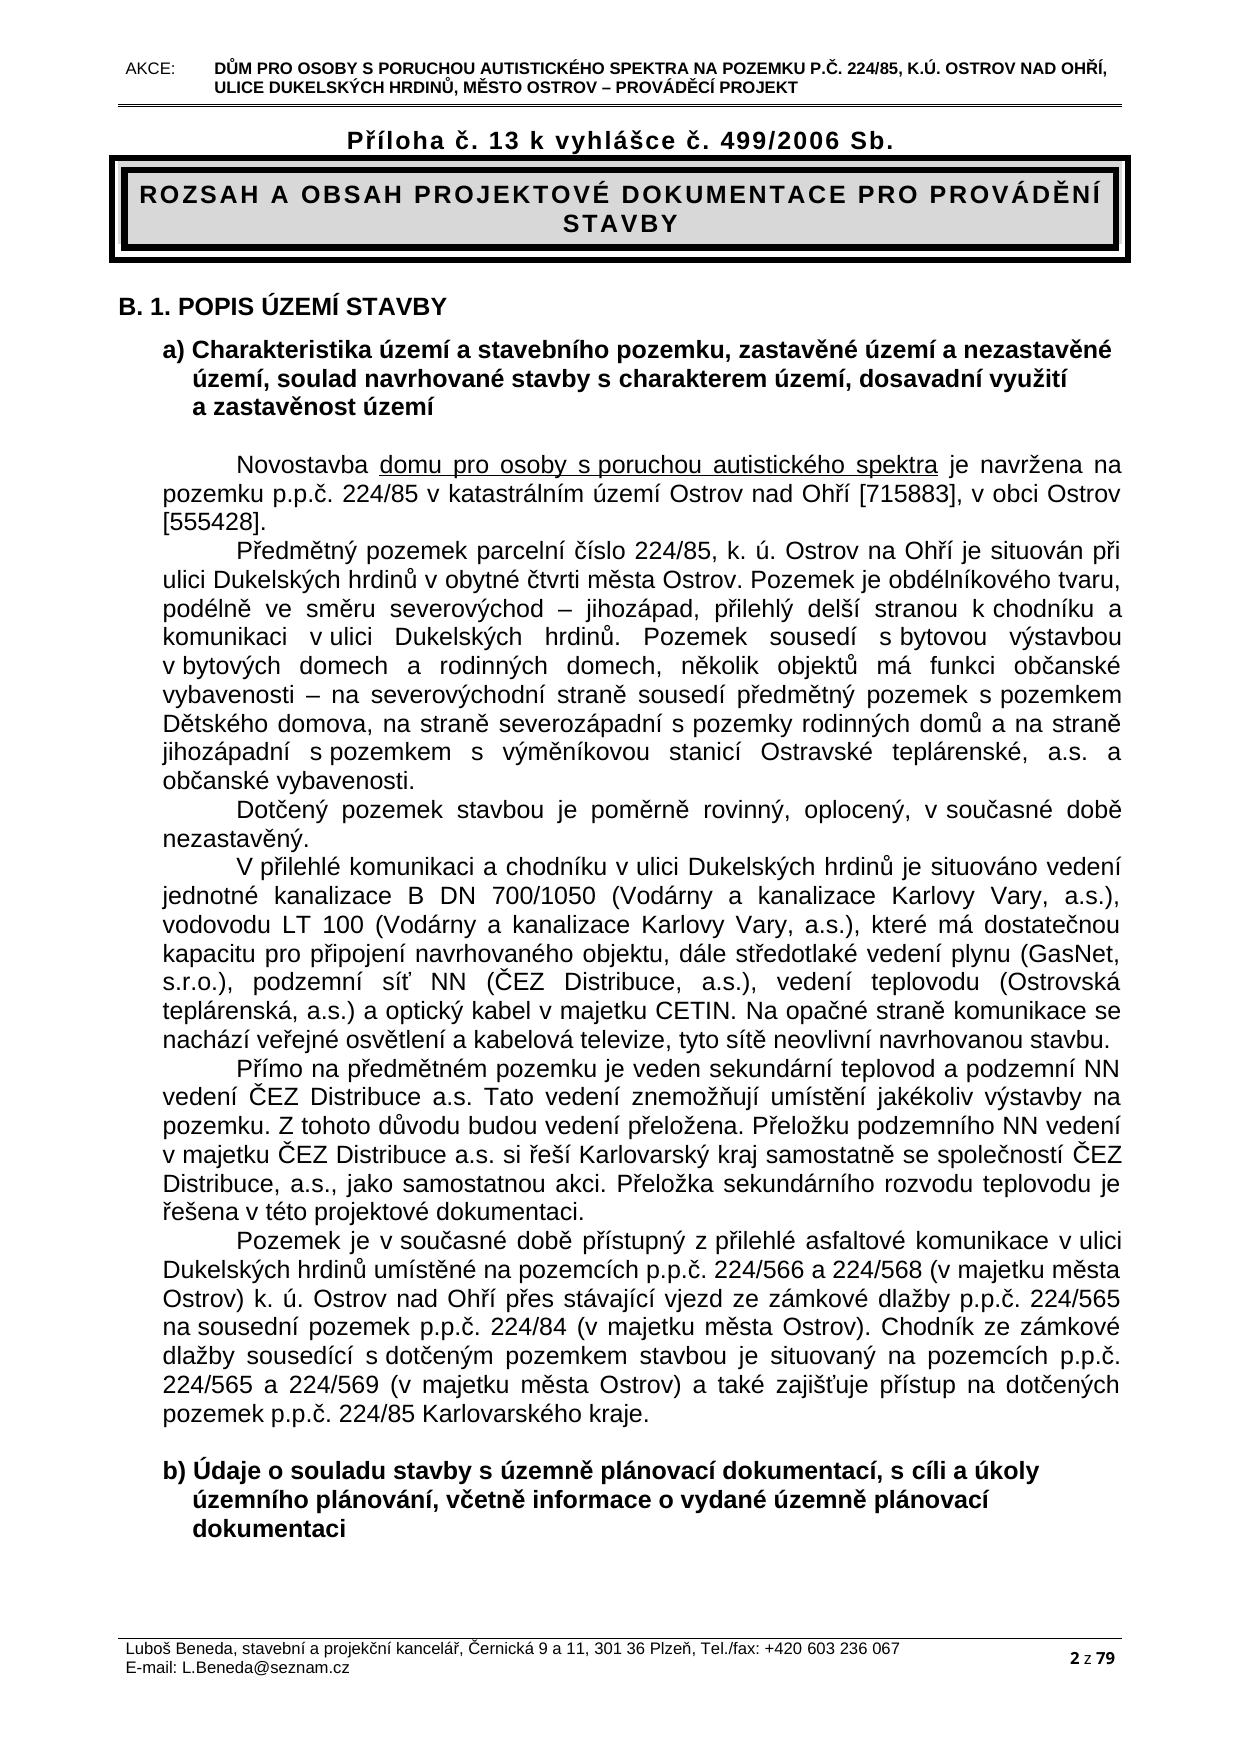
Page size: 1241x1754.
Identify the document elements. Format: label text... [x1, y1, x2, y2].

text V přilehlé komunikaci a chodníku v ulici Dukelských hrdinů je situováno vedení jednotné kanalizace B DN 700/1050 (Vodárny a kanalizace Karlovy Vary, a.s.), vodovodu LT 100 (Vodárny a kanalizace Karlovy Vary, a.s.), které má dostatečnou kapacitu pro připojení navrhovaného objektu, dále středotlaké vedení plynu (GasNet, s.r.o.), podzemní síť NN (ČEZ Distribuce, a.s.), vedení teplovodu (Ostrovská teplárenská, a.s.) a optický kabel v majetku CETIN. Na opačné straně komunikace se nachází veřejné osvětlení a kabelová televize, tyto sítě neovlivní navrhovanou stavbu. [162, 852, 1122, 1054]
table_header ROZSAH A OBSAH PROJEKTOVÉ DOKUMENTACE PRO PROVÁDĚNÍ STAVBY [118, 161, 1122, 244]
text Pozemek je v současné době přístupný z přilehlé asfaltové komunikace v ulici Dukelských hrdinů umístěné na pozemcích p.p.č. 224/566 a 224/568 (v majetku města Ostrov) k. ú. Ostrov nad Ohří přes stávající vjezd ze zámkové dlažby p.p.č. 224/565 na sousední pozemek p.p.č. 224/84 (v majetku města Ostrov). Chodník ze zámkové dlažby sousedící s dotčeným pozemkem stavbou je situovaný na pozemcích p.p.č. 224/565 a 224/569 (v majetku města Ostrov) a také zajišťuje přístup na dotčených pozemek p.p.č. 224/85 Karlovarského kraje. [162, 1226, 1122, 1427]
text Novostavba domu pro osoby s poruchou autistického spektra je navržena na pozemku p.p.č. 224/85 v katastrálním území Ostrov nad Ohří [715883], v obci Ostrov [555428]. [162, 450, 1122, 536]
text Příloha č. 13 k vyhlášce č. 499/2006 Sb. [118, 126, 1122, 154]
text Dotčený pozemek stavbou je poměrně rovinný, oplocený, v současné době nezastavěný. [162, 795, 1122, 852]
text dokumentaci [162, 1514, 1122, 1542]
text B. 1. POPIS ÚZEMÍ STAVBY [118, 292, 1122, 321]
text a) Charakteristika území a stavebního pozemku, zastavěné území a nezastavěné [118, 335, 1122, 364]
text území, soulad navrhované stavby s charakterem území, dosavadní využití [118, 364, 1122, 392]
text Přímo na předmětném pozemku je veden sekundární teplovod a podzemní NN vedení ČEZ Distribuce a.s. Tato vedení znemožňují umístění jakékoliv výstavby na pozemku. Z tohoto důvodu budou vedení přeložena. Přeložku podzemního NN vedení v majetku ČEZ Distribuce a.s. si řeší Karlovarský kraj samostatně se společností ČEZ Distribuce, a.s., jako samostatnou akci. Přeložka sekundárního rozvodu teplovodu je řešena v této projektové dokumentaci. [162, 1054, 1122, 1226]
text územního plánování, včetně informace o vydané územně plánovací [162, 1485, 1122, 1514]
text b) Údaje o souladu stavby s územně plánovací dokumentací, s cíli a úkoly [162, 1456, 1122, 1485]
text Předmětný pozemek parcelní číslo 224/85, k. ú. Ostrov na Ohří je situován při ulici Dukelských hrdinů v obytné čtvrti města Ostrov. Pozemek je obdélníkového tvaru, podélně ve směru severovýchod – jihozápad, přilehlý delší stranou k chodníku a komunikaci v ulici Dukelských hrdinů. Pozemek sousedí s bytovou výstavbou v bytových domech a rodinných domech, několik objektů má funkci občanské vybavenosti – na severovýchodní straně sousedí předmětný pozemek s pozemkem Dětského domova, na straně severozápadní s pozemky rodinných domů a na straně jihozápadní s pozemkem s výměníkovou stanicí Ostravské teplárenské, a.s. a občanské vybavenosti. [162, 536, 1122, 795]
text a zastavěnost území [118, 392, 1122, 421]
